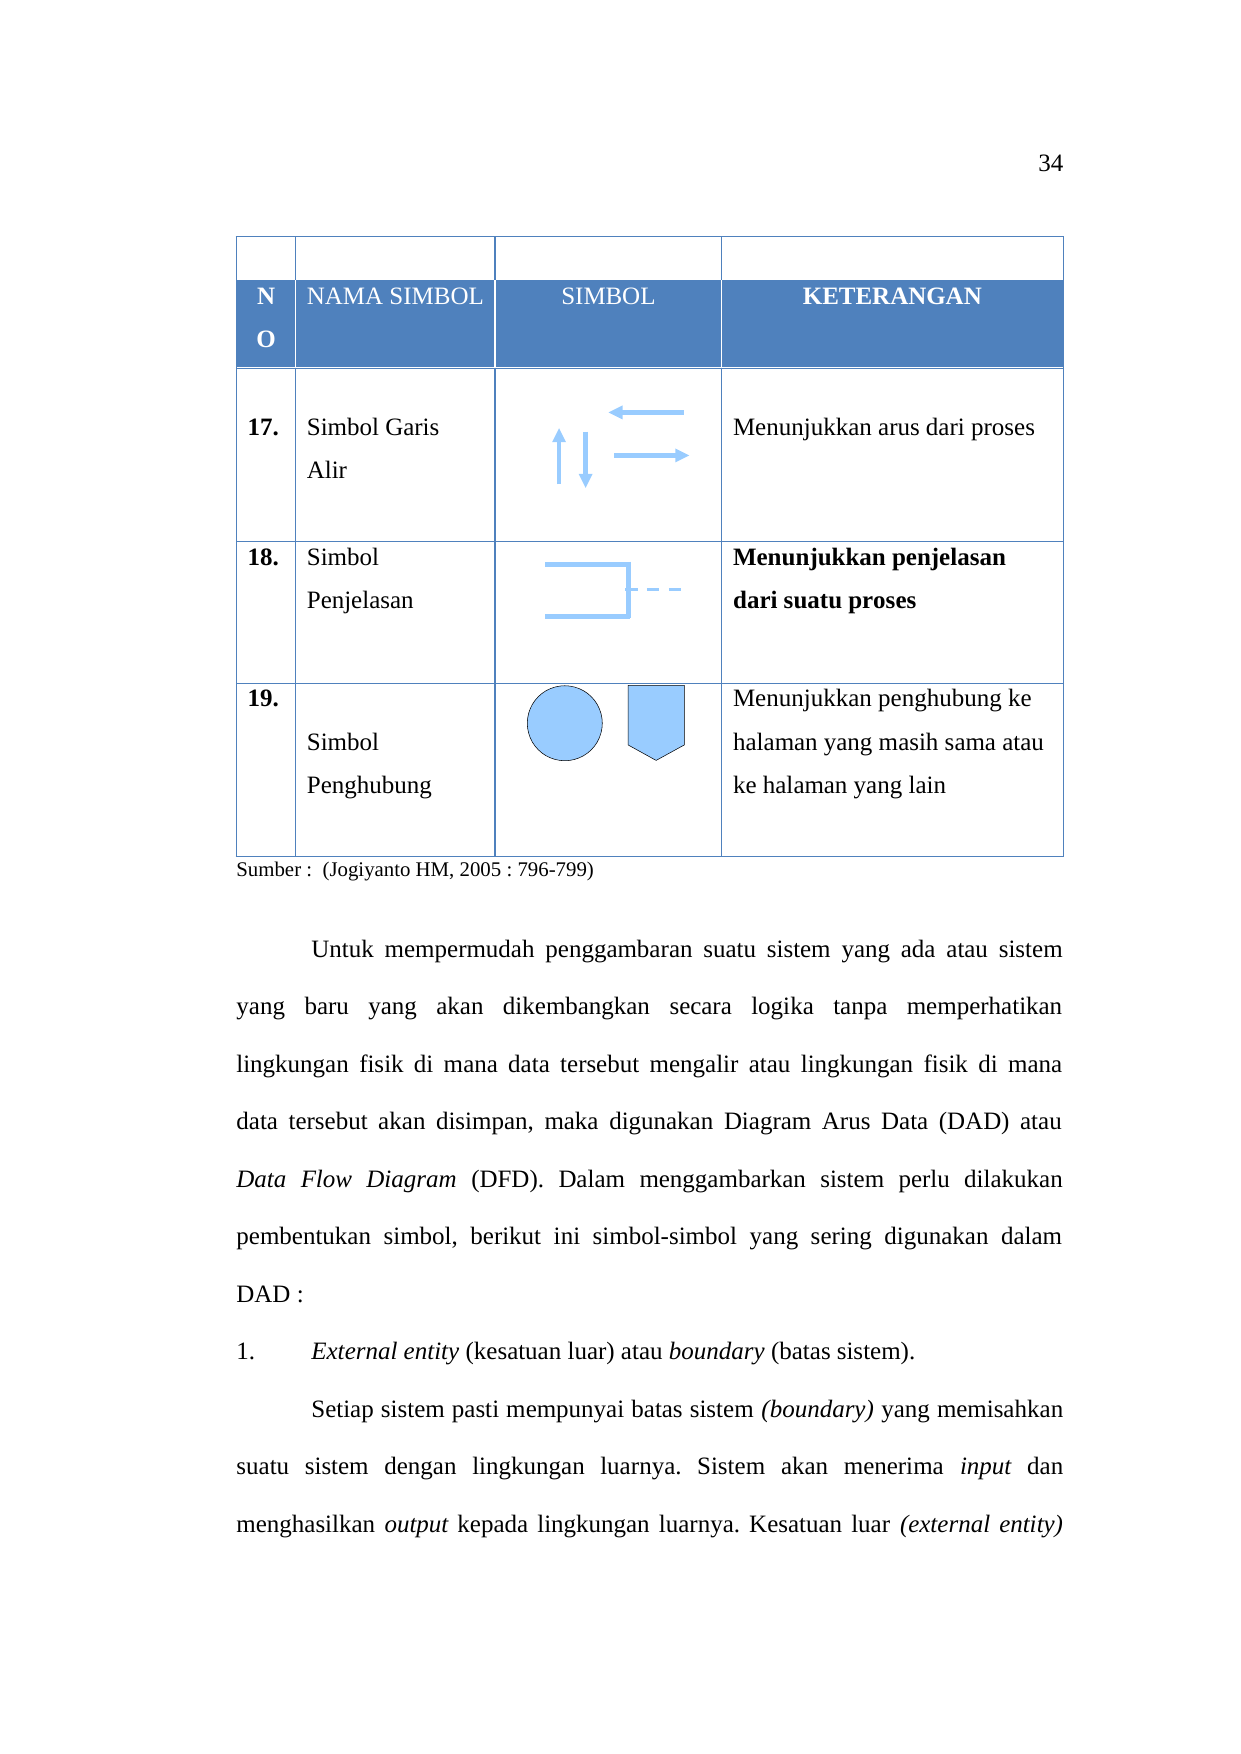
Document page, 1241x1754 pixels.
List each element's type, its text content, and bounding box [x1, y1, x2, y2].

table_cell Simbol Penghubung [296, 684, 494, 856]
text Sumber : (Jogiyanto HM, 2005 : 796-799) [236, 857, 1063, 881]
table_cell KETERANGAN [722, 281, 1063, 367]
table_cell 18. [237, 542, 295, 682]
table_cell [496, 369, 721, 541]
table_cell Menunjukkan penghubung ke halaman yang masih sama atau ke halaman yang lain [722, 684, 1063, 856]
table_cell Menunjukkan penjelasan dari suatu proses [722, 542, 1063, 682]
table_cell [496, 684, 721, 856]
table_cell [496, 237, 721, 280]
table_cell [296, 237, 494, 280]
table_cell 17. [237, 369, 295, 541]
table_cell 16 [237, 237, 295, 280]
table_cell NO [237, 281, 295, 367]
table_cell NAMA SIMBOL [296, 281, 494, 367]
text Untuk mempermudah penggambaran suatu sistem yang ada atau sistem yang baru yang akan dikembangkan secara logika tanpa memperhatikan lingkungan fisik di mana data tersebut mengalir atau lingkungan fisik di mana data tersebut akan disimpan, maka digunakan Diagram Arus Data (DAD) atau Data Flow Diagram (DFD). Dalam menggambarkan sistem perlu dilakukan pembentukan simbol, berikut ini simbol-simbol yang sering digunakan dalam DAD : [236, 934, 1063, 1307]
table_cell 19. [237, 684, 295, 856]
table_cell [722, 237, 1063, 280]
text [236, 1394, 1063, 1537]
table_cell Menunjukkan arus dari proses [722, 369, 1063, 541]
table_cell [496, 542, 721, 682]
table_cell Simbol Penjelasan [296, 542, 494, 682]
table_cell SIMBOL [496, 281, 721, 367]
table_cell Simbol Garis Alir [296, 369, 494, 541]
list External entity (kesatuan luar) atau boundary (batas sistem). [236, 1336, 1063, 1365]
